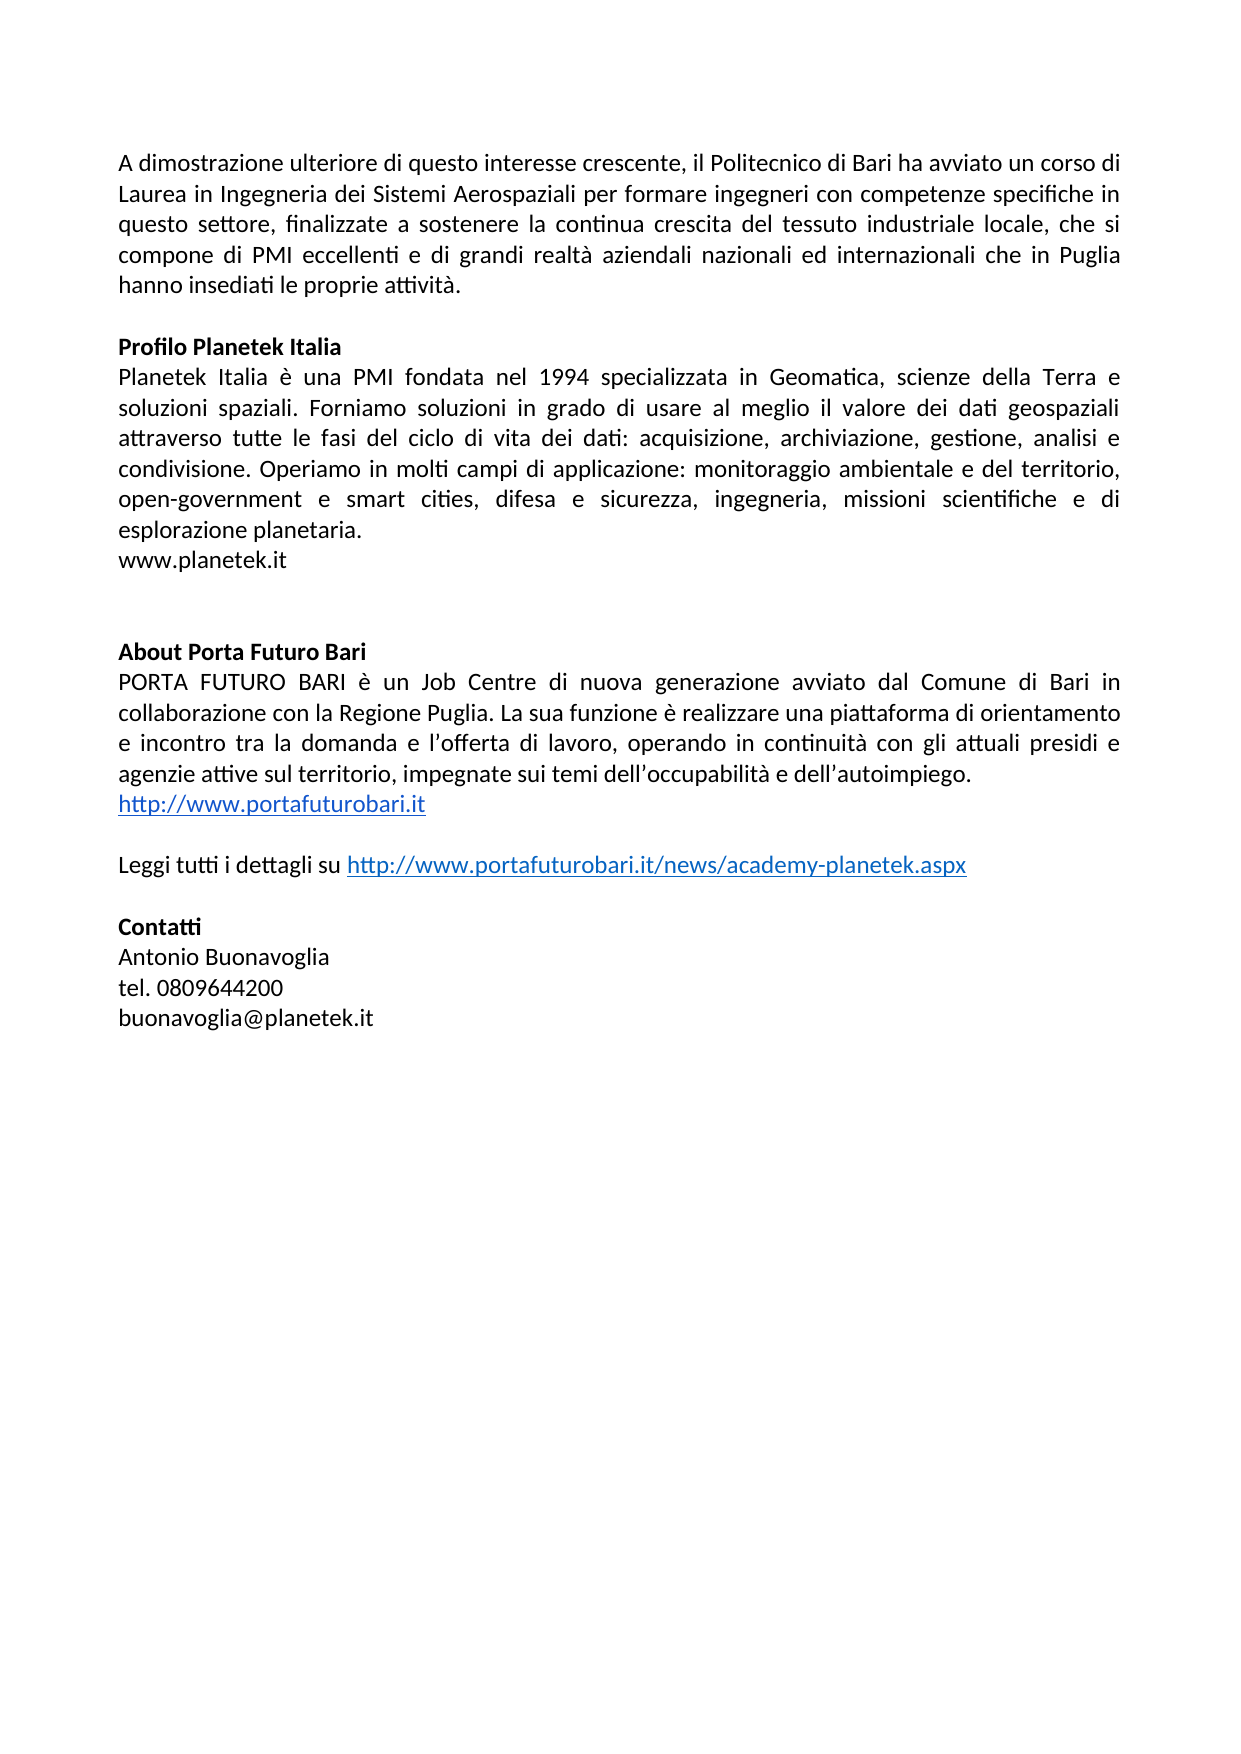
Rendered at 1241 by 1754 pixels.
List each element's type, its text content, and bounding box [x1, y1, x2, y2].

text www.planetek.it [118, 544, 1122, 575]
text Planetek Italia è una PMI fondata nel 1994 specializzata in Geomatica, scienze della Terra e soluzioni spaziali. Forniamo soluzioni in grado di usare al meglio il valore dei dati geospaziali attraverso tutte le fasi del ciclo di vita dei dati: acquisizione, archiviazione, gestione, analisi e condivisione. Operiamo in molti campi di applicazione: monitoraggio ambientale e del territorio, open-government e smart cities, difesa e sicurezza, ingegneria, missioni scientifiche e di esplorazione planetaria. [118, 361, 1122, 544]
text PORTA FUTURO BARI è un Job Centre di nuova generazione avviato dal Comune di Bari in collaborazione con la Regione Puglia. La sua funzione è realizzare una piattaforma di orientamento e incontro tra la domanda e l’offerta di lavoro, operando in continuità con gli attuali presidi e agenzie attive sul territorio, impegnate sui temi dell’occupabilità e dell’autoimpiego. [118, 666, 1122, 788]
text About Porta Futuro Bari [118, 636, 1122, 666]
text Leggi tutti i dettagli su http://www.portafuturobari.it/news/academy-planetek.aspx [118, 849, 1122, 880]
text Contatti [118, 911, 1122, 941]
text A dimostrazione ulteriore di questo interesse crescente, il Politecnico di Bari ha avviato un corso di Laurea in Ingegneria dei Sistemi Aerospaziali per formare ingegneri con competenze specifiche in questo settore, finalizzate a sostenere la continua crescita del tessuto industriale locale, che si compone di PMI eccellenti e di grandi realtà aziendali nazionali ed internazionali che in Puglia hanno insediati le proprie attività. [118, 148, 1122, 300]
text Profilo Planetek Italia [118, 331, 1122, 361]
text buonavoglia@planetek.it [118, 1002, 1122, 1033]
text http://www.portafuturobari.it [118, 788, 1122, 819]
text Antonio Buonavoglia [118, 941, 1122, 972]
text tel. 0809644200 [118, 972, 1122, 1002]
